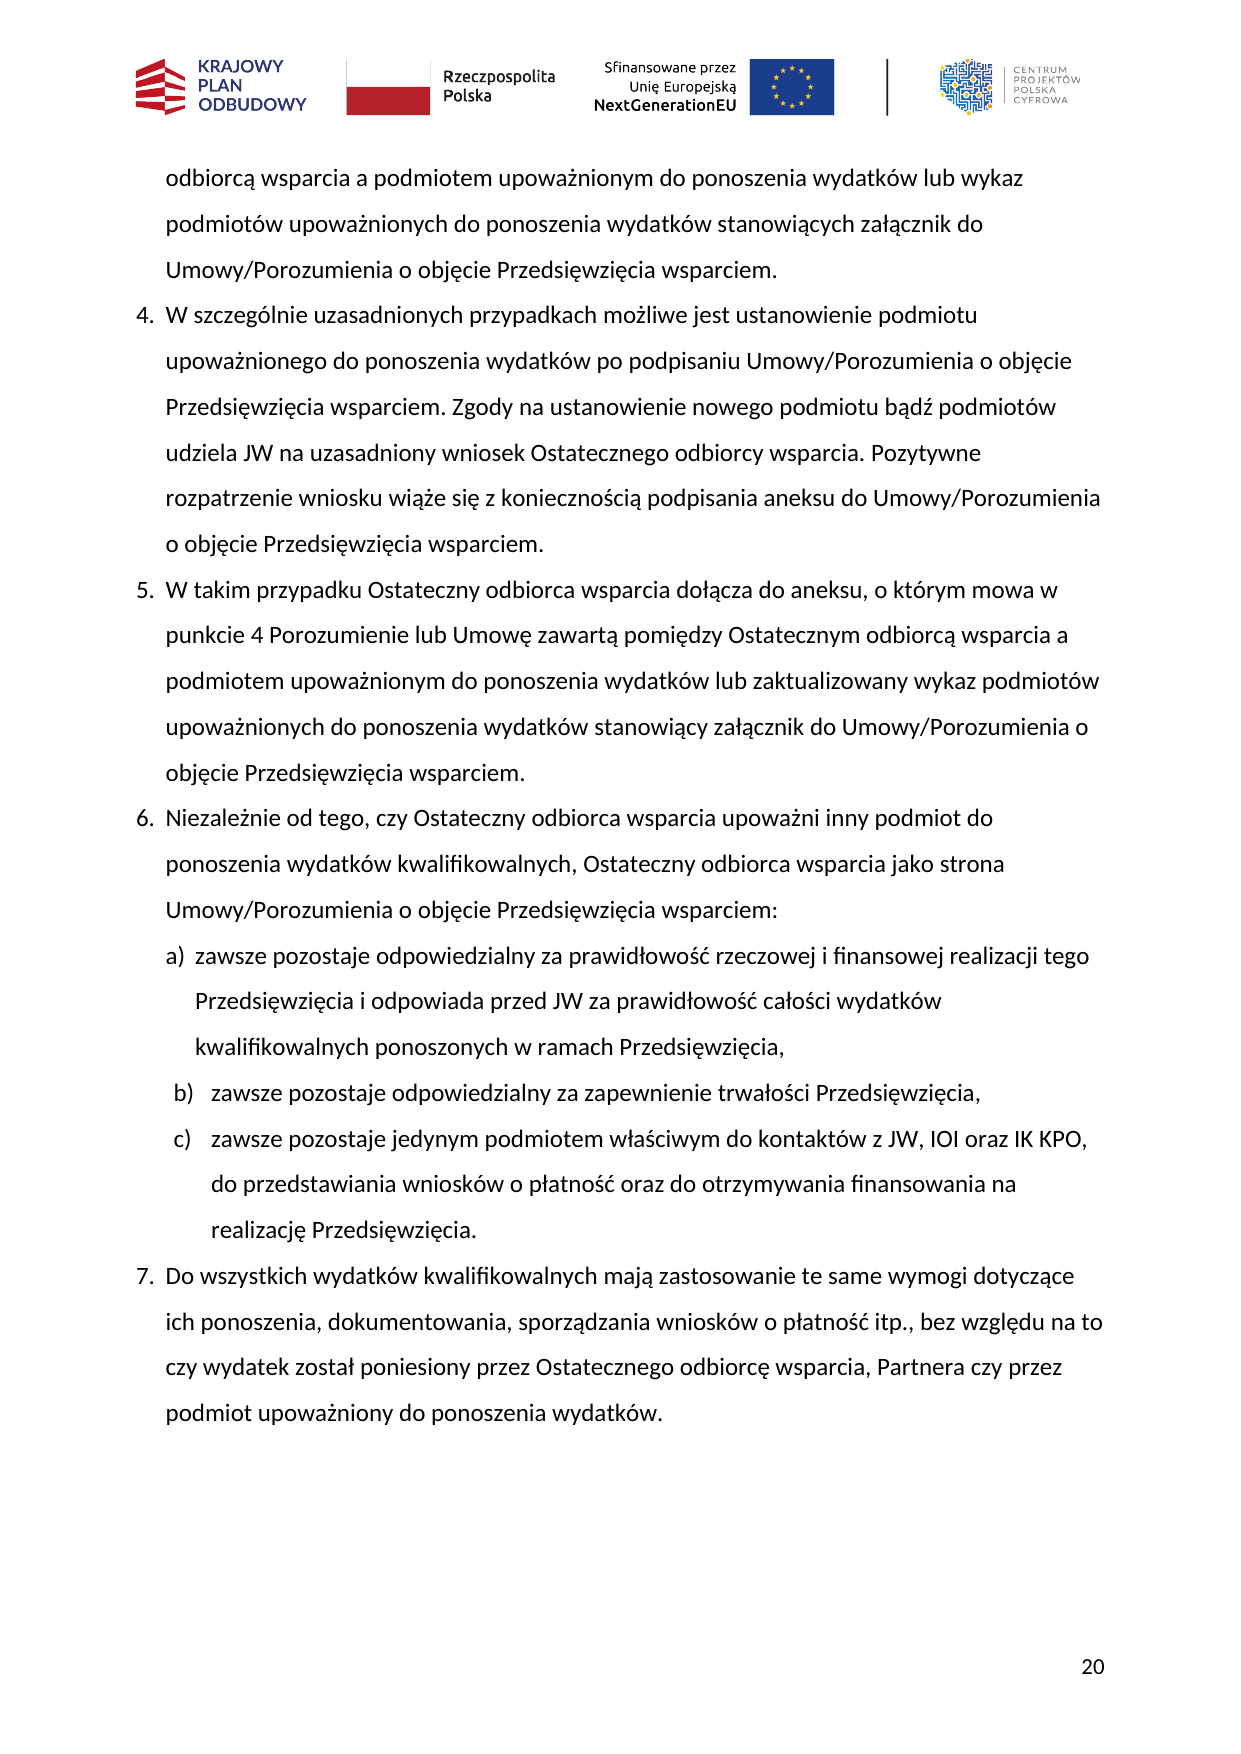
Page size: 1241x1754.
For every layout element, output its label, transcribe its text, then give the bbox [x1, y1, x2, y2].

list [136, 162, 1104, 284]
list zawsze pozostaje odpowiedzialny za prawidłowość rzeczowej i finansowej realizacji tego Przedsięwzięcia i odpowiada przed JW za prawidłowość całości wydatków kwalifikowalnych ponoszonych w ramach Przedsięwzięcia, [165, 940, 1104, 1062]
list zawsze pozostaje jedynym podmiotem właściwym do kontaktów z JW, IOI oraz IK KPO, do przedstawiania wniosków o płatność oraz do otrzymywania finansowania na realizację Przedsięwzięcia. [173, 1123, 1104, 1245]
picture [135, 59, 1081, 116]
list W szczególnie uzasadnionych przypadkach możliwe jest ustanowienie podmiotu upoważnionego do ponoszenia wydatków po podpisaniu Umowy/Porozumienia o objęcie Przedsięwzięcia wsparciem. Zgody na ustanowienie nowego podmiotu bądź podmiotów udziela JW na uzasadniony wniosek Ostatecznego odbiorcy wsparcia. Pozytywne rozpatrzenie wniosku wiąże się z koniecznością podpisania aneksu do Umowy/Porozumienia o objęcie Przedsięwzięcia wsparciem. [136, 299, 1104, 559]
list Do wszystkich wydatków kwalifikowalnych mają zastosowanie te same wymogi dotyczące ich ponoszenia, dokumentowania, sporządzania wniosków o płatność itp., bez względu na to czy wydatek został poniesiony przez Ostatecznego odbiorcę wsparcia, Partnera czy przez podmiot upoważniony do ponoszenia wydatków. [136, 1260, 1104, 1428]
list Niezależnie od tego, czy Ostateczny odbiorca wsparcia upoważni inny podmiot do ponoszenia wydatków kwalifikowalnych, Ostateczny odbiorca wsparcia jako strona Umowy/Porozumienia o objęcie Przedsięwzięcia wsparciem: [136, 803, 1104, 924]
list zawsze pozostaje odpowiedzialny za zapewnienie trwałości Przedsięwzięcia, [173, 1077, 1104, 1107]
list W takim przypadku Ostateczny odbiorca wsparcia dołącza do aneksu, o którym mowa w punkcie 4 Porozumienie lub Umowę zawartą pomiędzy Ostatecznym odbiorcą wsparcia a podmiotem upoważnionym do ponoszenia wydatków lub zaktualizowany wykaz podmiotów upoważnionych do ponoszenia wydatków stanowiący załącznik do Umowy/Porozumienia o objęcie Przedsięwzięcia wsparciem. [136, 574, 1104, 787]
